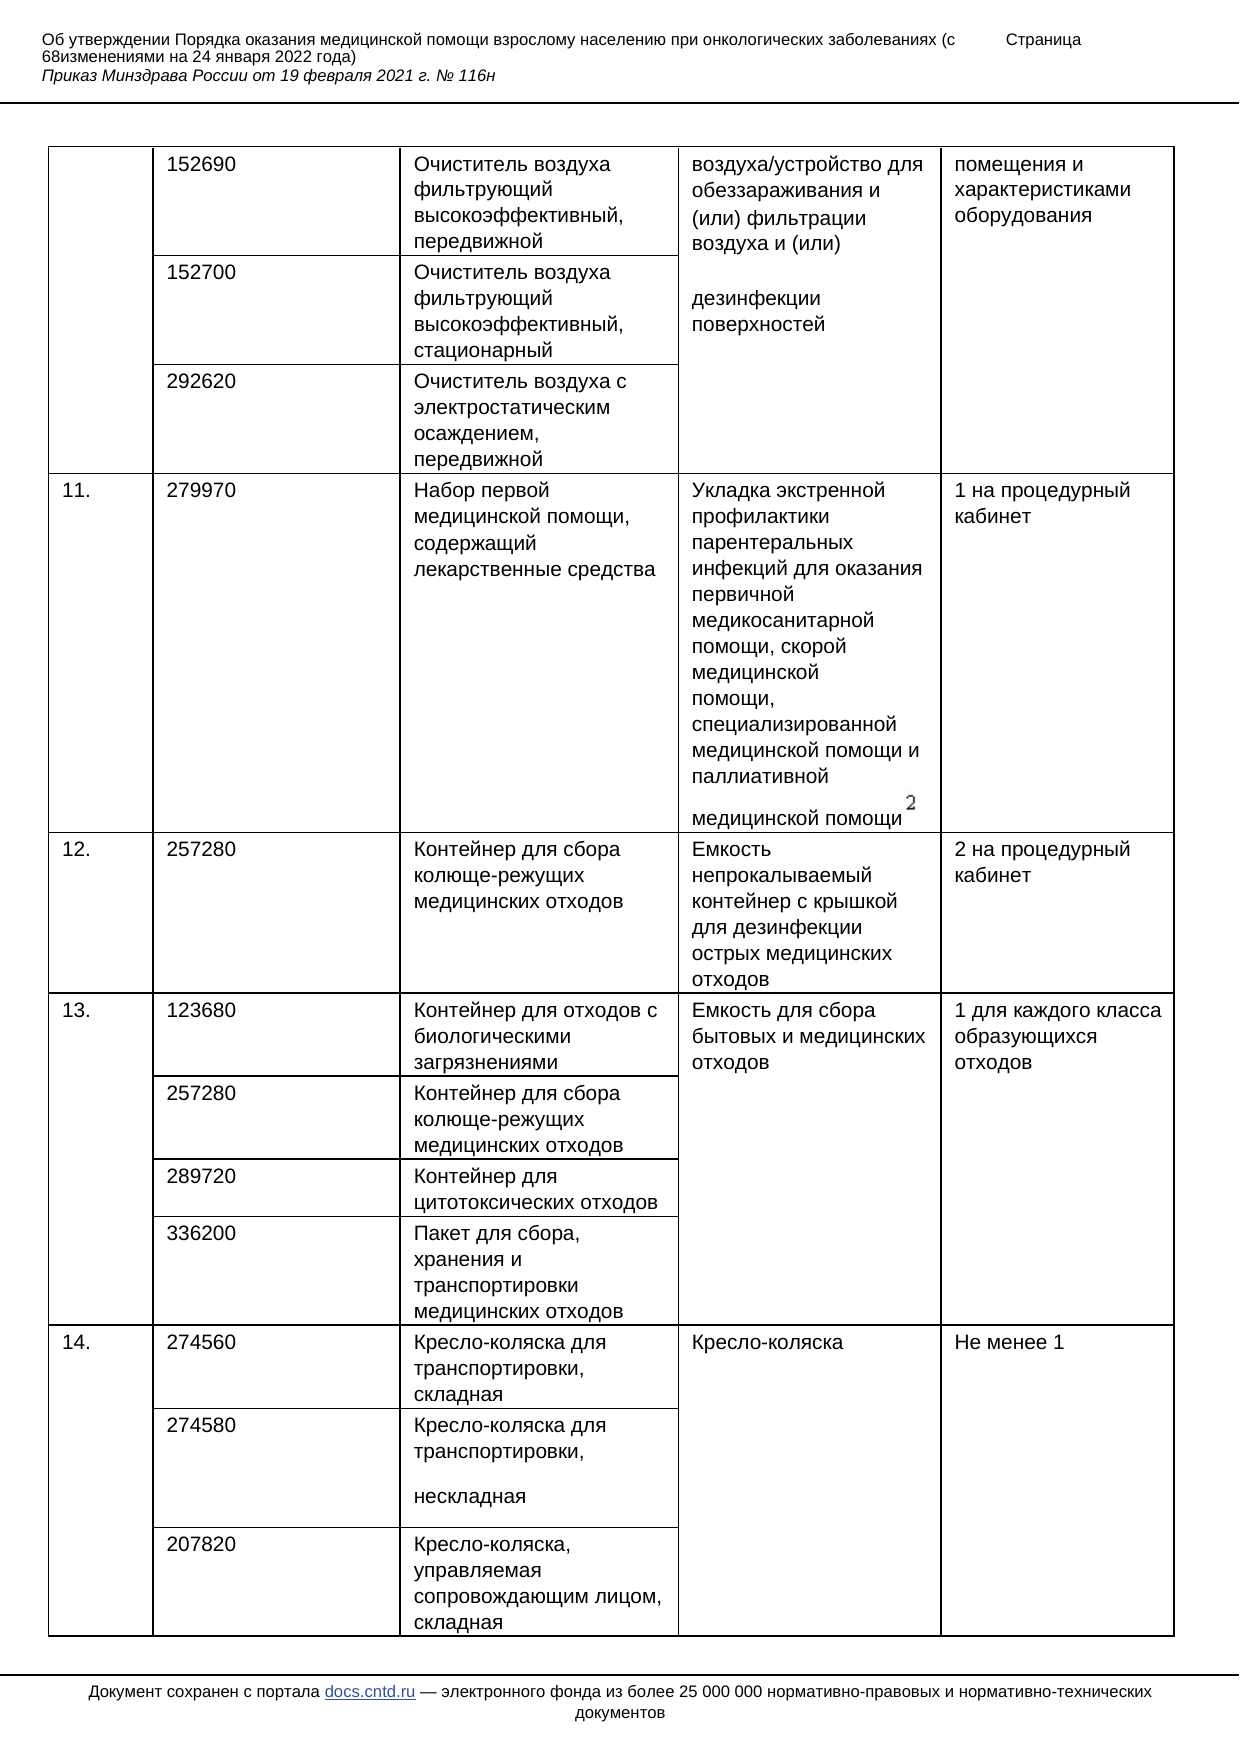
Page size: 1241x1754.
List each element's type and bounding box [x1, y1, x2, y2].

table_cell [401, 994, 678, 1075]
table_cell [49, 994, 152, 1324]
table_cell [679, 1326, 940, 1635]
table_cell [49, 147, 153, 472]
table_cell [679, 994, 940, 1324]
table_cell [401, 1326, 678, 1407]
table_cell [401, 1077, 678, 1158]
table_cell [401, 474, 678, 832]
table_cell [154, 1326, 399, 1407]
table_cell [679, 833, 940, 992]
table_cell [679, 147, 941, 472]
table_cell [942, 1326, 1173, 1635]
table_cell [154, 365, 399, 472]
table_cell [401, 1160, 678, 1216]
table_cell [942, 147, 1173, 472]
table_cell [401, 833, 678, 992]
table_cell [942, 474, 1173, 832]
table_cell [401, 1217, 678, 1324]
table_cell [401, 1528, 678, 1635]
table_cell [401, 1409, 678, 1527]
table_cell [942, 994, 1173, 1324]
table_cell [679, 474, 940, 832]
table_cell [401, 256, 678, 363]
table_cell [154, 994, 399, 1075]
picture [902, 789, 920, 826]
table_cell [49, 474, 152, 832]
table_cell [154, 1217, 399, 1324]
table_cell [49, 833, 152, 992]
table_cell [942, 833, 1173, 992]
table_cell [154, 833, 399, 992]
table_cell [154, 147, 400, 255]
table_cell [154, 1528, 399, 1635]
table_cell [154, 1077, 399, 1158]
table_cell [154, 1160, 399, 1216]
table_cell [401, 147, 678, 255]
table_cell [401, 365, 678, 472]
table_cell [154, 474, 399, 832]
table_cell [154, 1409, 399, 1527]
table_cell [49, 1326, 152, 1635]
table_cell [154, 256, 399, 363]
